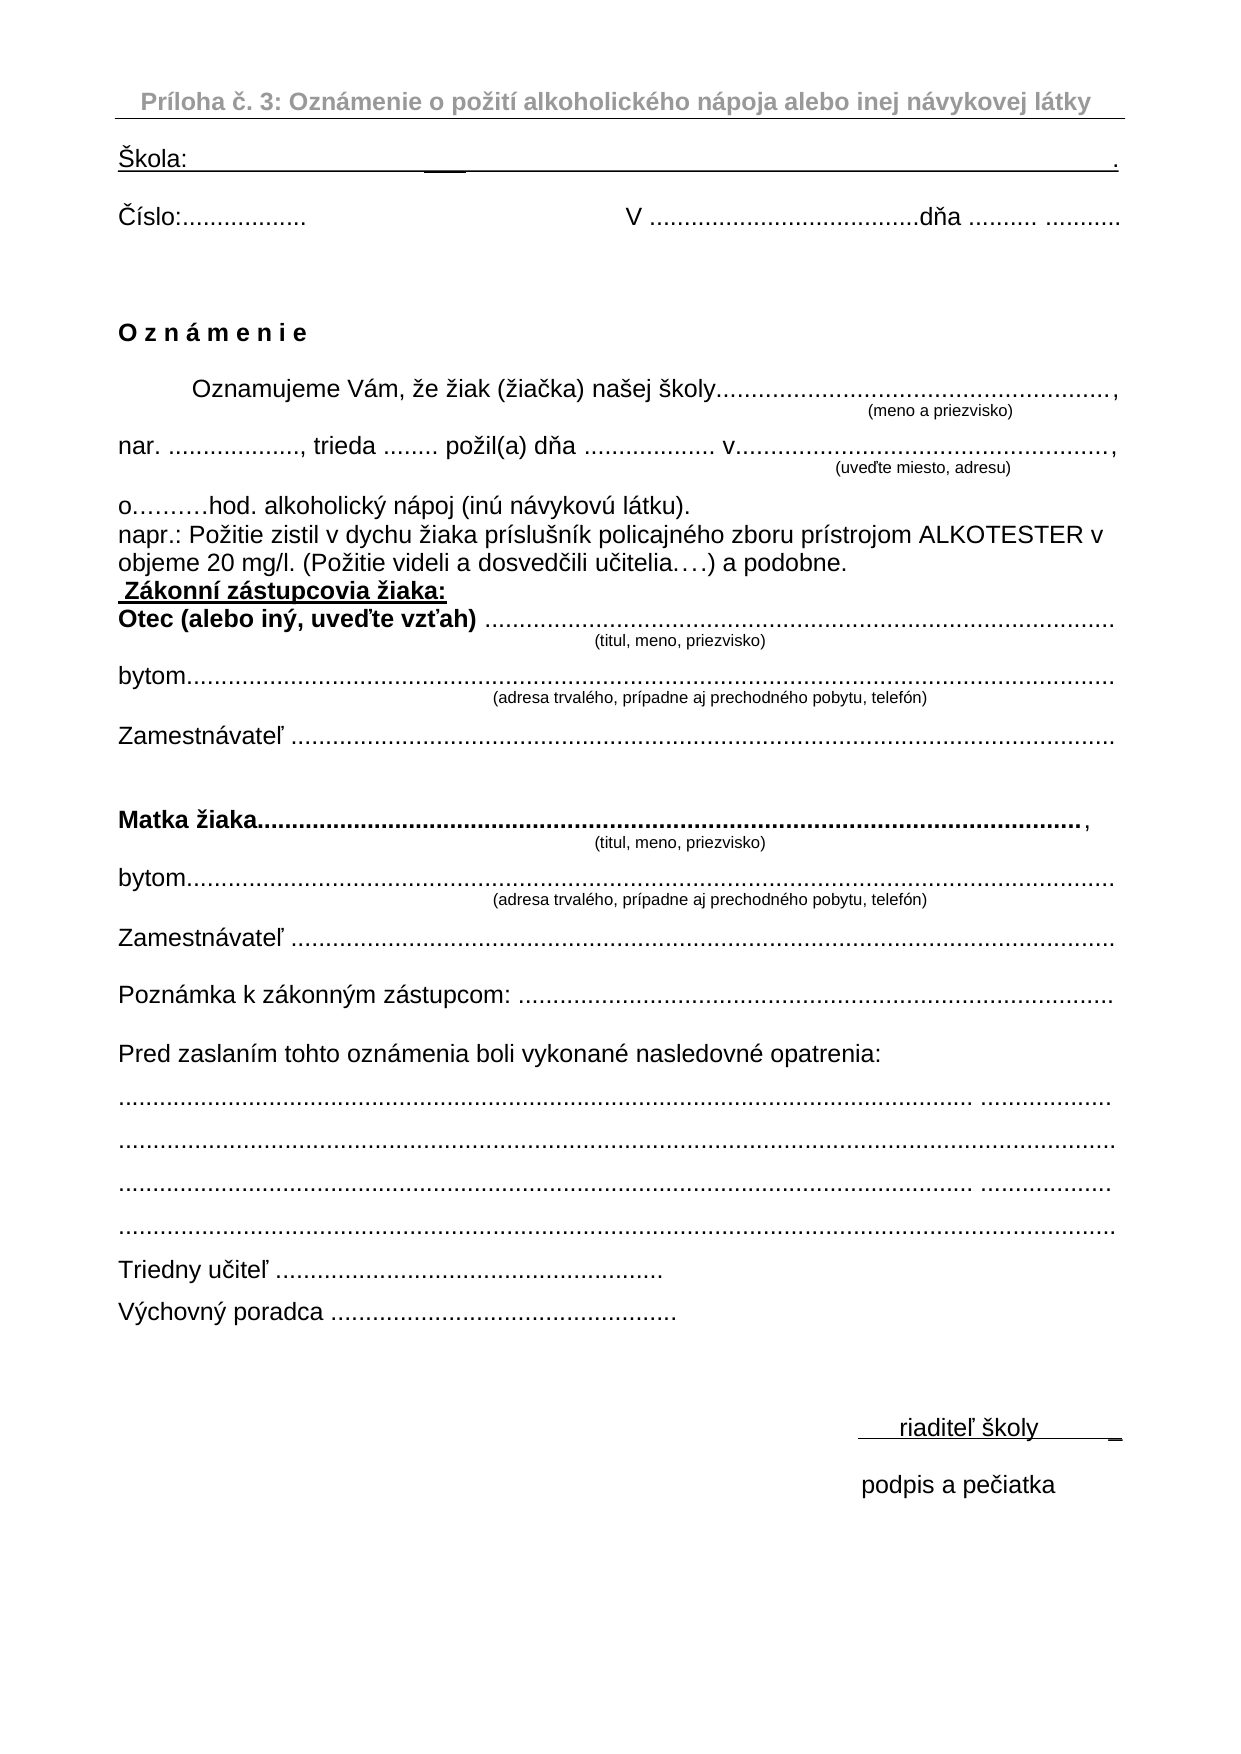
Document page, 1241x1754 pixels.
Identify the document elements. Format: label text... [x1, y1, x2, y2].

text (adresa trvalého, prípadne aj prechodného pobytu, telefón) [493, 892, 1190, 909]
text ............................................................................................................................. ................... [118, 1082, 1190, 1111]
text (titul, meno, priezvisko) [211, 632, 1149, 650]
text ............................................................................................................................. ................... [118, 1168, 1190, 1197]
subtitle Matka žiaka , [118, 807, 1190, 834]
text Zákonní zástupcovia žiaka: [118, 577, 1190, 606]
text Oznamujeme Vám, že žiak (žiačka) našej školy , [192, 376, 1190, 402]
text Výchovný poradca .................................................. [118, 1298, 1190, 1326]
text Poznámka k zákonným zástupcom: ...................................................................................... [118, 981, 1190, 1009]
text napr.: Požitie zistil v dychu žiaka príslušník policajného zboru prístrojom ALKOTESTER v objeme 20 mg/l. (Požitie videli a dosvedčili učitelia ) a podobne. [118, 519, 1110, 577]
text Zamestnávateľ ....................................................................................................................... [118, 721, 1190, 750]
text ................................................................................................................................................ [118, 1125, 1190, 1154]
text ................................................................................................................................................ Triedny učiteľ ........................................................ [118, 1211, 1190, 1283]
text podpis a pečiatka [48, 1470, 1055, 1499]
text Pred zaslaním tohto oznámenia boli vykonané nasledovné opatrenia: [118, 1039, 1190, 1068]
text (meno a priezvisko) [48, 402, 1013, 420]
text Otec (alebo iný, uveďte vzťah) ........................................................................................... [118, 606, 1190, 632]
text Číslo:.................. V .......................................dňa .......... ........... [118, 202, 1190, 231]
text (titul, meno, priezvisko) [211, 834, 1149, 852]
text Škola: . [118, 144, 1190, 173]
text riaditeľ školy _ [48, 1412, 1122, 1441]
text Zamestnávateľ ....................................................................................................................... [118, 923, 1190, 951]
text bytom...................................................................................................................................... [118, 663, 1190, 690]
text bytom...................................................................................................................................... [118, 865, 1190, 892]
text o hod. alkoholický nápoj (inú návykovú látku). [118, 491, 1190, 519]
subtitle O z n á m e n i e [118, 318, 1190, 346]
subtitle Príloha č. 3: Oznámenie o požití alkoholického nápoja alebo inej návykovej látky [140, 87, 1190, 115]
text nar. ..................., trieda ........ požil(a) dňa ................... v , [118, 433, 1190, 460]
text (adresa trvalého, prípadne aj prechodného pobytu, telefón) [493, 690, 1190, 707]
text (uveďte miesto, adresu) [48, 460, 1011, 477]
